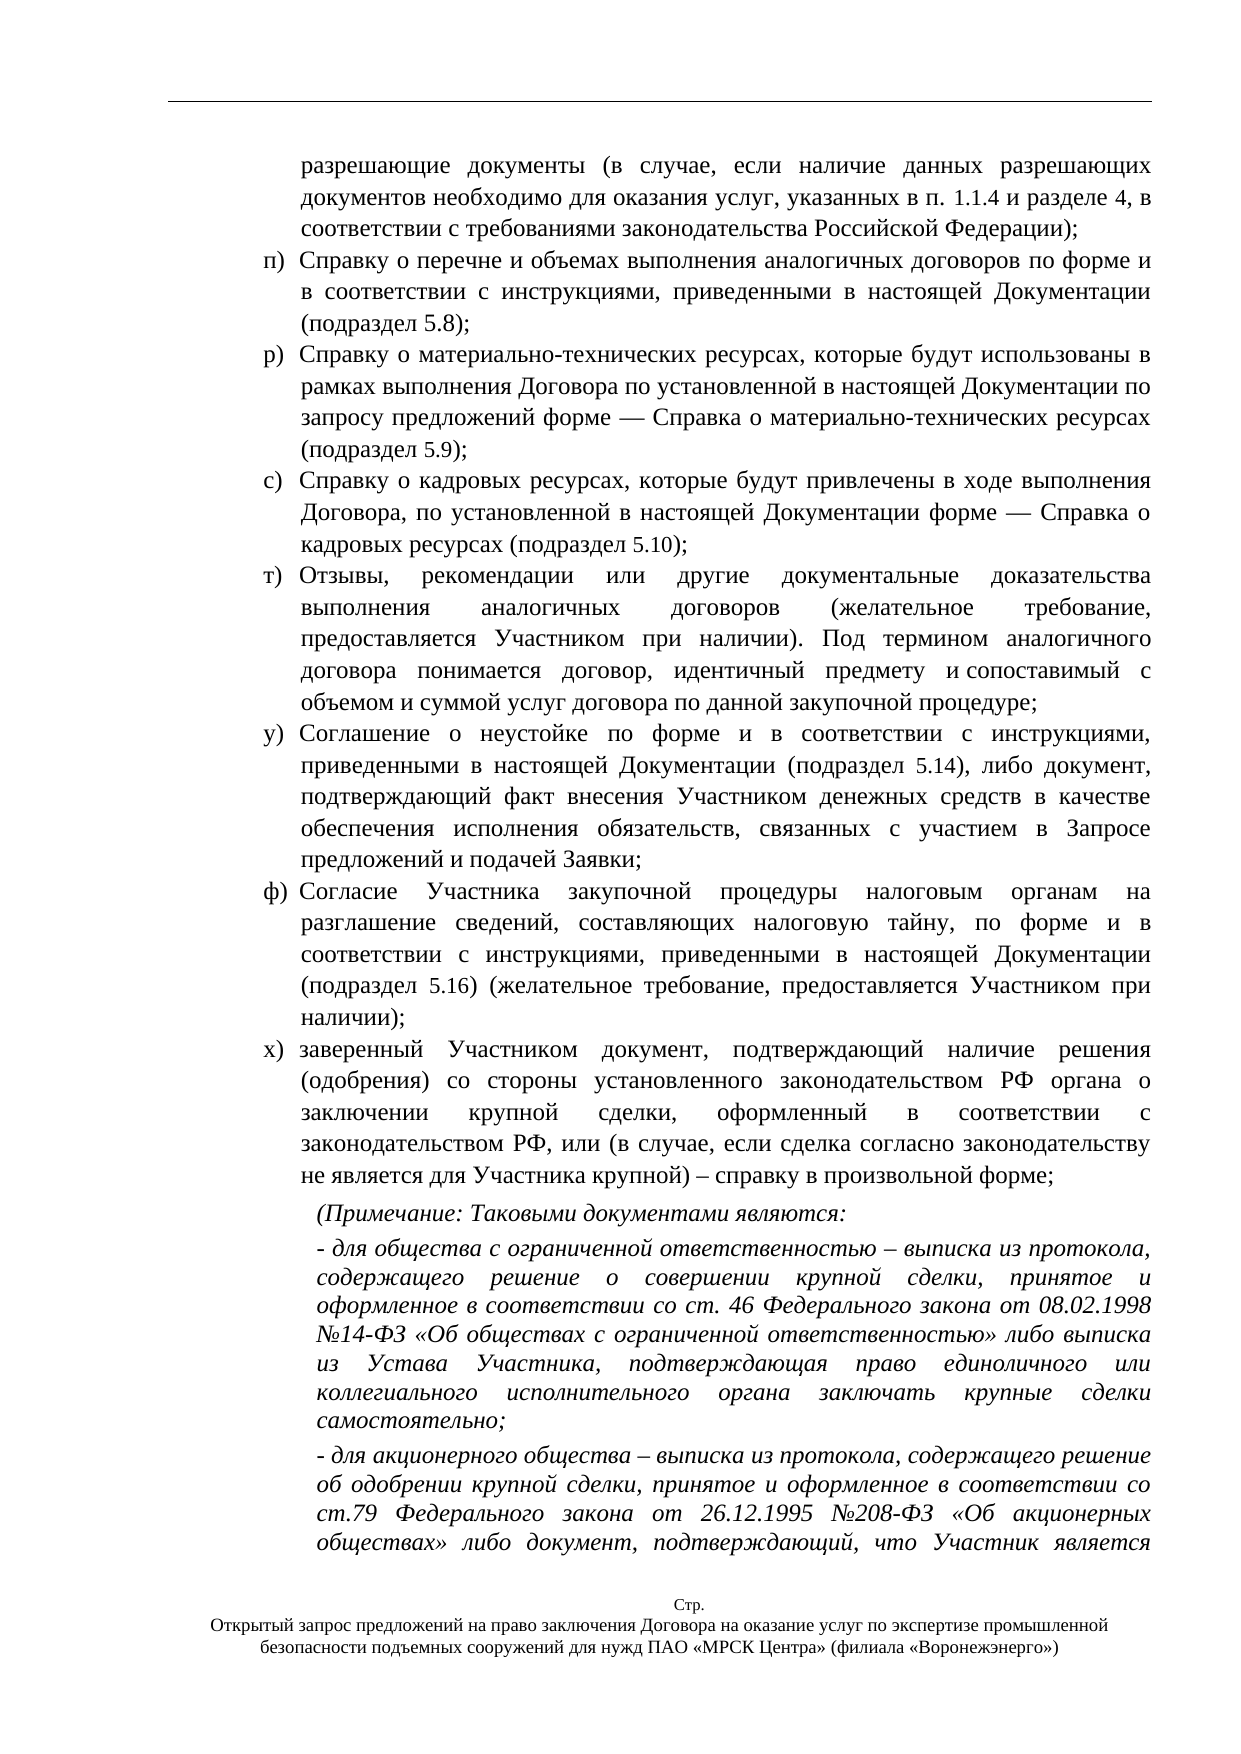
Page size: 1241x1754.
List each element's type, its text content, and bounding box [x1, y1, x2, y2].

list Отзывы, рекомендации или другие документальные доказательства выполнения аналогичных договоров (желательное требование, предоставляется Участником при наличии). Под термином аналогичного договора понимается договор, идентичный предмету и сопоставимый с объемом и суммой услуг договора по данной закупочной процедуре; [263, 560, 1152, 715]
list Соглашение о неустойке по форме и в соответствии с инструкциями, приведенными в настоящей Документации (подраздел 5.14), либо документ, подтверждающий факт внесения Участником денежных средств в качестве обеспечения исполнения обязательств, связанных с участием в Запросе предложений и подачей Заявки; [263, 718, 1152, 873]
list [263, 150, 1152, 242]
list Согласие Участника закупочной процедуры налоговым органам на разглашение сведений, составляющих налоговую тайну, по форме и в соответствии с инструкциями, приведенными в настоящей Документации (подраздел 5.16) (желательное требование, предоставляется Участником при наличии); [263, 876, 1152, 1031]
list Справку о материально-технических ресурсах, которые будут использованы в рамках выполнения Договора по установленной в настоящей Документации по запросу предложений форме — Справка о материально-технических ресурсах (подраздел 5.9); [263, 339, 1152, 463]
list заверенный Участником документ, подтверждающий наличие решения (одобрения) со стороны установленного законодательством РФ органа о заключении крупной сделки, оформленный в соответствии с законодательством РФ, или (в случае, если сделка согласно законодательству не является для Участника крупной) – справку в произвольной форме; [263, 1034, 1152, 1189]
list Справку о перечне и объемах выполнения аналогичных договоров по форме и в соответствии с инструкциями, приведенными в настоящей Документации (подраздел 5.8); [263, 245, 1152, 337]
list - для общества с ограниченной ответственностью – выписка из протокола, содержащего решение о совершении крупной сделки, принятое и оформленное в соответствии со ст. 46 Федерального закона от 08.02.1998 №14-ФЗ «Об обществах с ограниченной ответственностью» либо выписка из Устава Участника, подтверждающая право единоличного или коллегиального исполнительного органа заключать крупные сделки самостоятельно; [316, 1233, 1152, 1434]
list Справку о кадровых ресурсах, которые будут привлечены в ходе выполнения Договора, по установленной в настоящей Документации форме — Справка о кадровых ресурсах (подраздел 5.10); [263, 466, 1152, 557]
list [316, 1440, 1152, 1555]
list (Примечание: Таковыми документами являются: [316, 1198, 1152, 1227]
